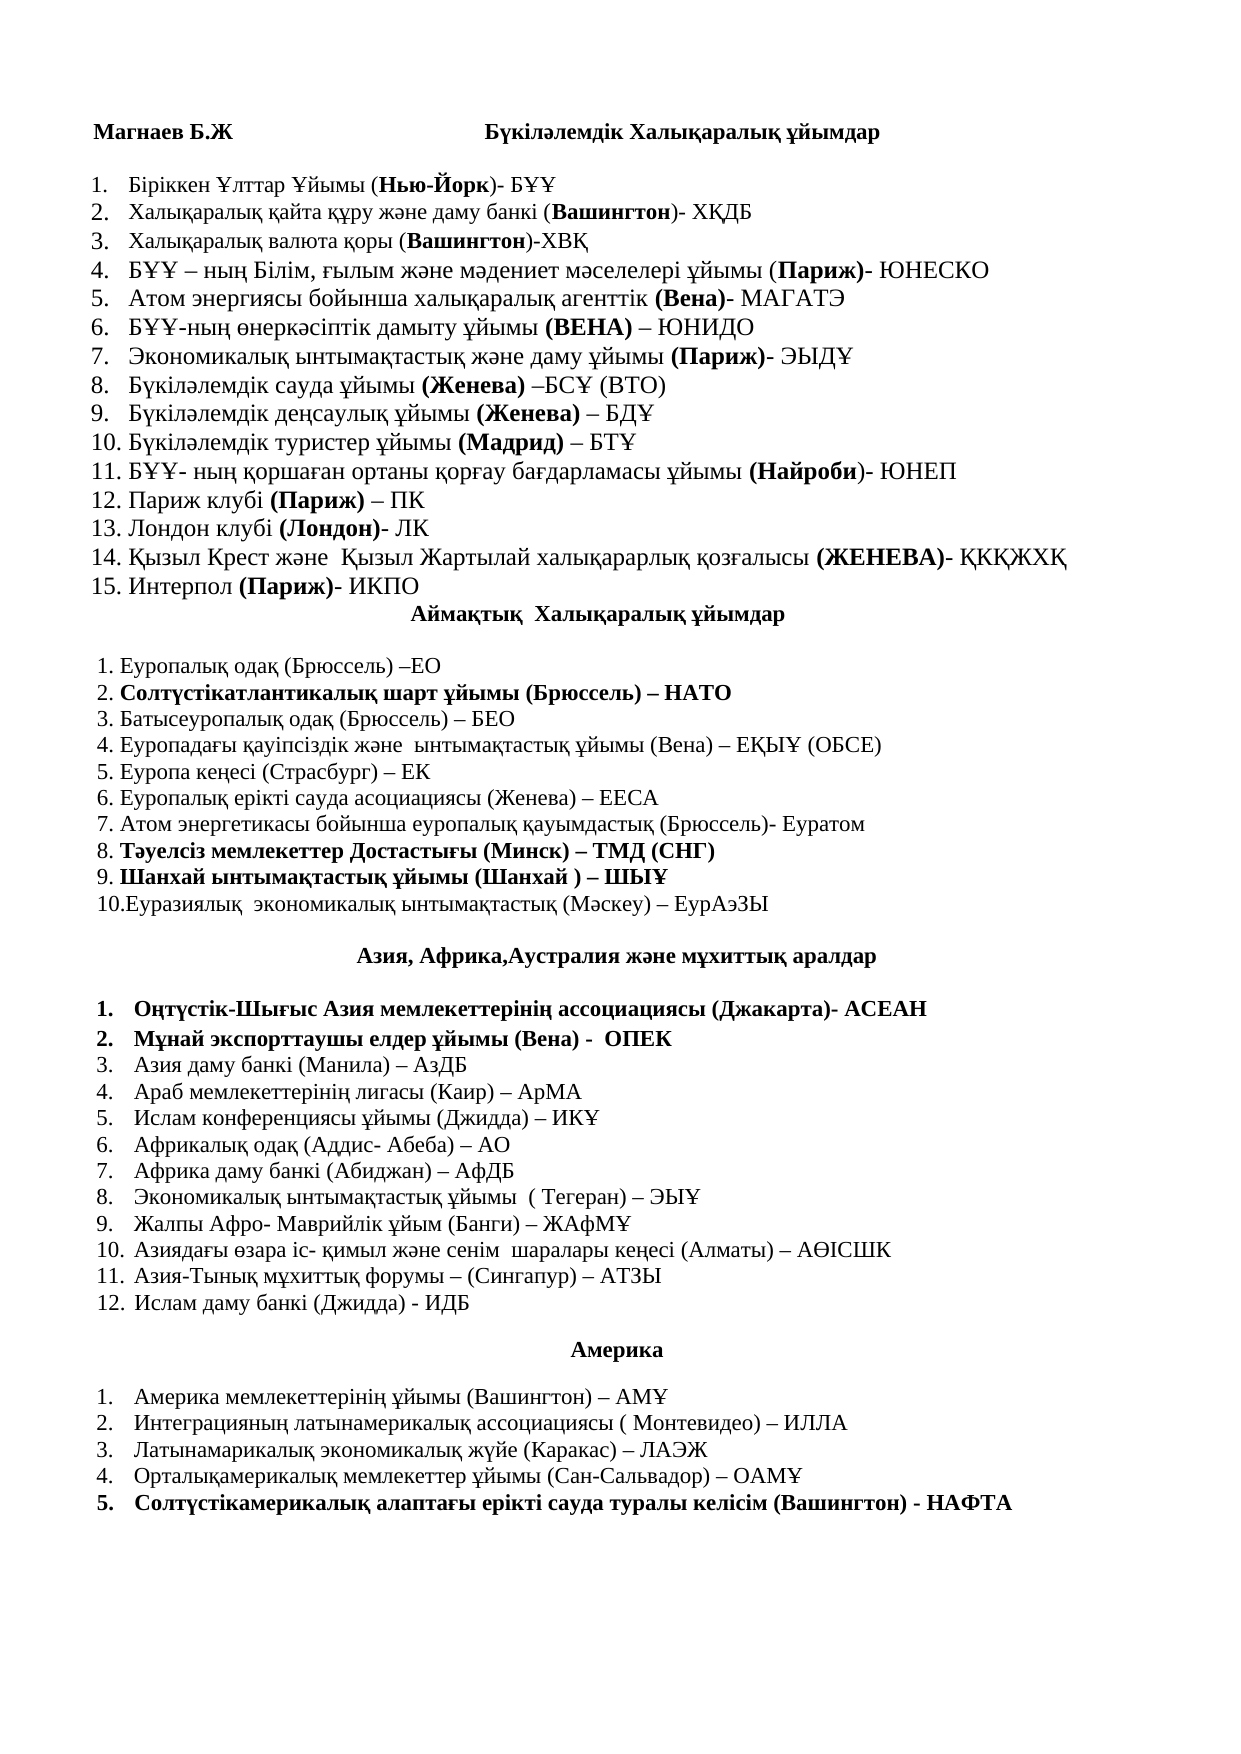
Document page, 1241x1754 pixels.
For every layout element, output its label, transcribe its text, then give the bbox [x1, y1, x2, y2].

text 4. Еуропадағы қауіпсіздік және ынтымақтастық ұйымы (Вена) – ЕҚЫҰ (ОБСЕ) [97, 731, 1137, 758]
list Экономикалық ынтымақтастық ұйымы ( Тегеран) – ЭЫҰ [96, 1183, 1137, 1210]
list Бүкіләлемдік деңсаулық ұйымы (Женева) – БДҰ [91, 398, 1137, 427]
list Бүкіләлемдік сауда ұйымы (Женева) –БСҰ (ВТО) [91, 370, 1137, 398]
text 2. Солтүстікатлантикалық шарт ұйымы (Брюссель) – НАТО [97, 679, 1137, 705]
list БҰҰ – ның Білім, ғылым және мәдениет мәселелері ұйымы (Париж)- ЮНЕСКО [91, 255, 1137, 283]
list Халықаралық валюта қоры (Вашингтон)-ХВҚ [91, 226, 1137, 255]
list Экономикалық ынтымақтастық және даму ұйымы (Париж)- ЭЫДҰ [91, 341, 1137, 370]
list Ислам конференциясы ұйымы (Джидда) – ИКҰ [96, 1104, 1137, 1131]
text 9. Шанхай ынтымақтастық ұйымы (Шанхай ) – ШЫҰ [97, 863, 1137, 889]
list Америка мемлекеттерінің ұйымы (Вашингтон) – АМҰ [96, 1383, 1137, 1409]
list Африка даму банкі (Абиджан) – АфДБ [96, 1157, 1137, 1183]
text 1. Еуропалық одақ (Брюссель) –ЕО [97, 652, 1137, 679]
list Ислам даму банкі (Джидда) - ИДБ [97, 1289, 1137, 1315]
text Магнаев Б.Ж Бүкіләлемдік Халықаралық ұйымдар [53, 118, 1137, 144]
list Орталықамерикалық мемлекеттер ұйымы (Сан-Сальвадор) – ОАМҰ [96, 1462, 1137, 1488]
text 6. Еуропалық ерікті сауда асоциациясы (Женева) – ЕЕСА [97, 784, 1137, 811]
text Аймақтық Халықаралық ұйымдар [59, 600, 1137, 626]
list Азия-Тынық мұхиттық форумы – (Сингапур) – АТЗЫ [96, 1262, 1137, 1289]
list БҰҰ- ның қоршаған ортаны қорғау бағдарламасы ұйымы (Найроби)- ЮНЕП [91, 456, 1137, 485]
list Халықаралық қайта құру және даму банкі (Вашингтон)- ХҚДБ [91, 197, 1137, 226]
text 3. Батысеуропалық одақ (Брюссель) – БЕО [97, 705, 1137, 731]
text 5. Еуропа кеңесі (Страсбург) – ЕК [97, 758, 1137, 784]
text 10.Еуразиялық экономикалық ынтымақтастық (Мәскеу) – ЕурАэЗЫ [97, 889, 1137, 916]
list Париж клубі (Париж) – ПК [91, 485, 1137, 513]
list Солтүстікамерикалық алаптағы ерікті сауда туралы келісім (Вашингтон) - НАФТА [97, 1488, 1137, 1515]
list Азиядағы өзара іс- қимыл және сенім шаралары кеңесі (Алматы) – АӨІСШК [96, 1236, 1137, 1262]
list Африкалық одақ (Аддис- Абеба) – АО [96, 1131, 1137, 1157]
list Араб мемлекеттерінің лигасы (Каир) – АрМА [96, 1078, 1137, 1104]
list Латынамарикалық экономикалық жүйе (Каракас) – ЛАЭЖ [96, 1436, 1137, 1462]
text Америка [97, 1336, 1137, 1362]
list Мұнай экспорттаушы елдер ұйымы (Вена) - ОПЕК [96, 1025, 1137, 1052]
list Бүкіләлемдік туристер ұйымы (Мадрид) – БТҰ [91, 427, 1137, 456]
list Азия даму банкі (Манила) – АзДБ [96, 1052, 1137, 1078]
text 8. Тәуелсіз мемлекеттер Достастығы (Минск) – ТМД (СНГ) [97, 837, 1137, 863]
list Қызыл Крест және Қызыл Жартылай халықарарлық қозғалысы (ЖЕНЕВА)- ҚКҚЖХҚ [91, 542, 1137, 571]
text 7. Атом энергетикасы бойынша еуропалық қауымдастық (Брюссель)- Еуратом [97, 811, 1137, 837]
list Лондон клубі (Лондон)- ЛК [91, 513, 1137, 542]
list Атом энергиясы бойынша халықаралық агенттік (Вена)- МАГАТЭ [91, 283, 1137, 312]
text Азия, Африка,Аустралия және мұхиттық аралдар [97, 942, 1137, 969]
list Оңтүстік-Шығыс Азия мемлекеттерінің ассоциациясы (Джакарта)- АСЕАН [96, 995, 1137, 1021]
list Біріккен Ұлттар Ұйымы (Нью-Йорк)- БҰҰ [91, 171, 1137, 197]
list Интеграцияның латынамерикалық ассоциациясы ( Монтевидео) – ИЛЛА [96, 1409, 1137, 1436]
list Жалпы Афро- Маврийлік ұйым (Банги) – ЖАфМҰ [96, 1210, 1137, 1236]
list БҰҰ-ның өнеркәсіптік дамыту ұйымы (ВЕНА) – ЮНИДО [91, 312, 1137, 341]
list Интерпол (Париж)- ИКПО [91, 571, 1137, 600]
